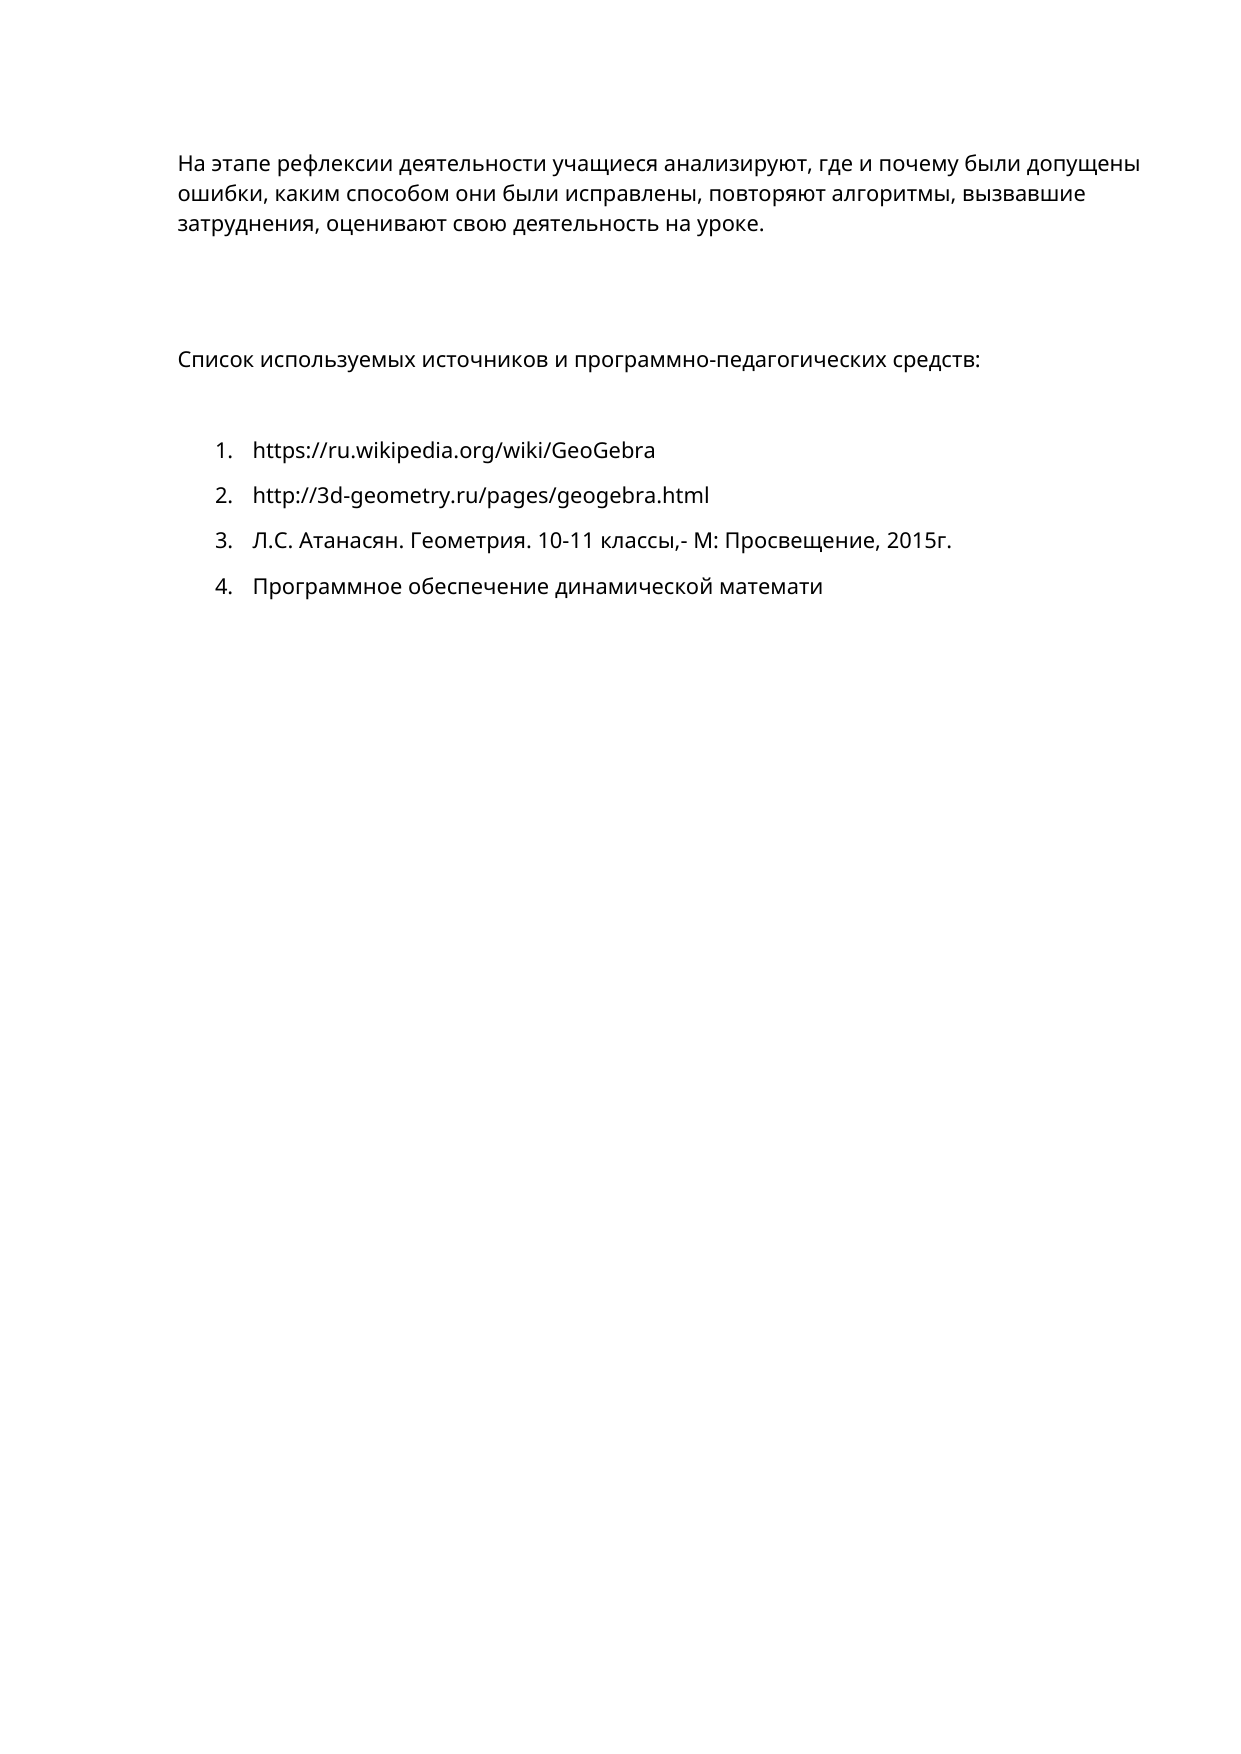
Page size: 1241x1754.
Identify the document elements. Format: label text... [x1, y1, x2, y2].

list Л.С. Атанасян. Геометрия. 10-11 классы,- М: Просвещение, 2015г. [215, 525, 1152, 555]
text Список используемых источников и программно-педагогических средств: [177, 344, 1152, 373]
list http://3d-geometry.ru/pages/geogebra.html [215, 480, 1152, 510]
list https://ru.wikipedia.org/wiki/GeoGebra [215, 434, 1152, 464]
list Программное обеспечение динамической математи [215, 571, 1152, 601]
text На этапе рефлексии деятельности учащиеся анализируют, где и почему были допущены ошибки, каким способом они были исправлены, повторяют алгоритмы, вызвавшие затруднения, оценивают свою деятельность на уроке. [177, 118, 1152, 237]
